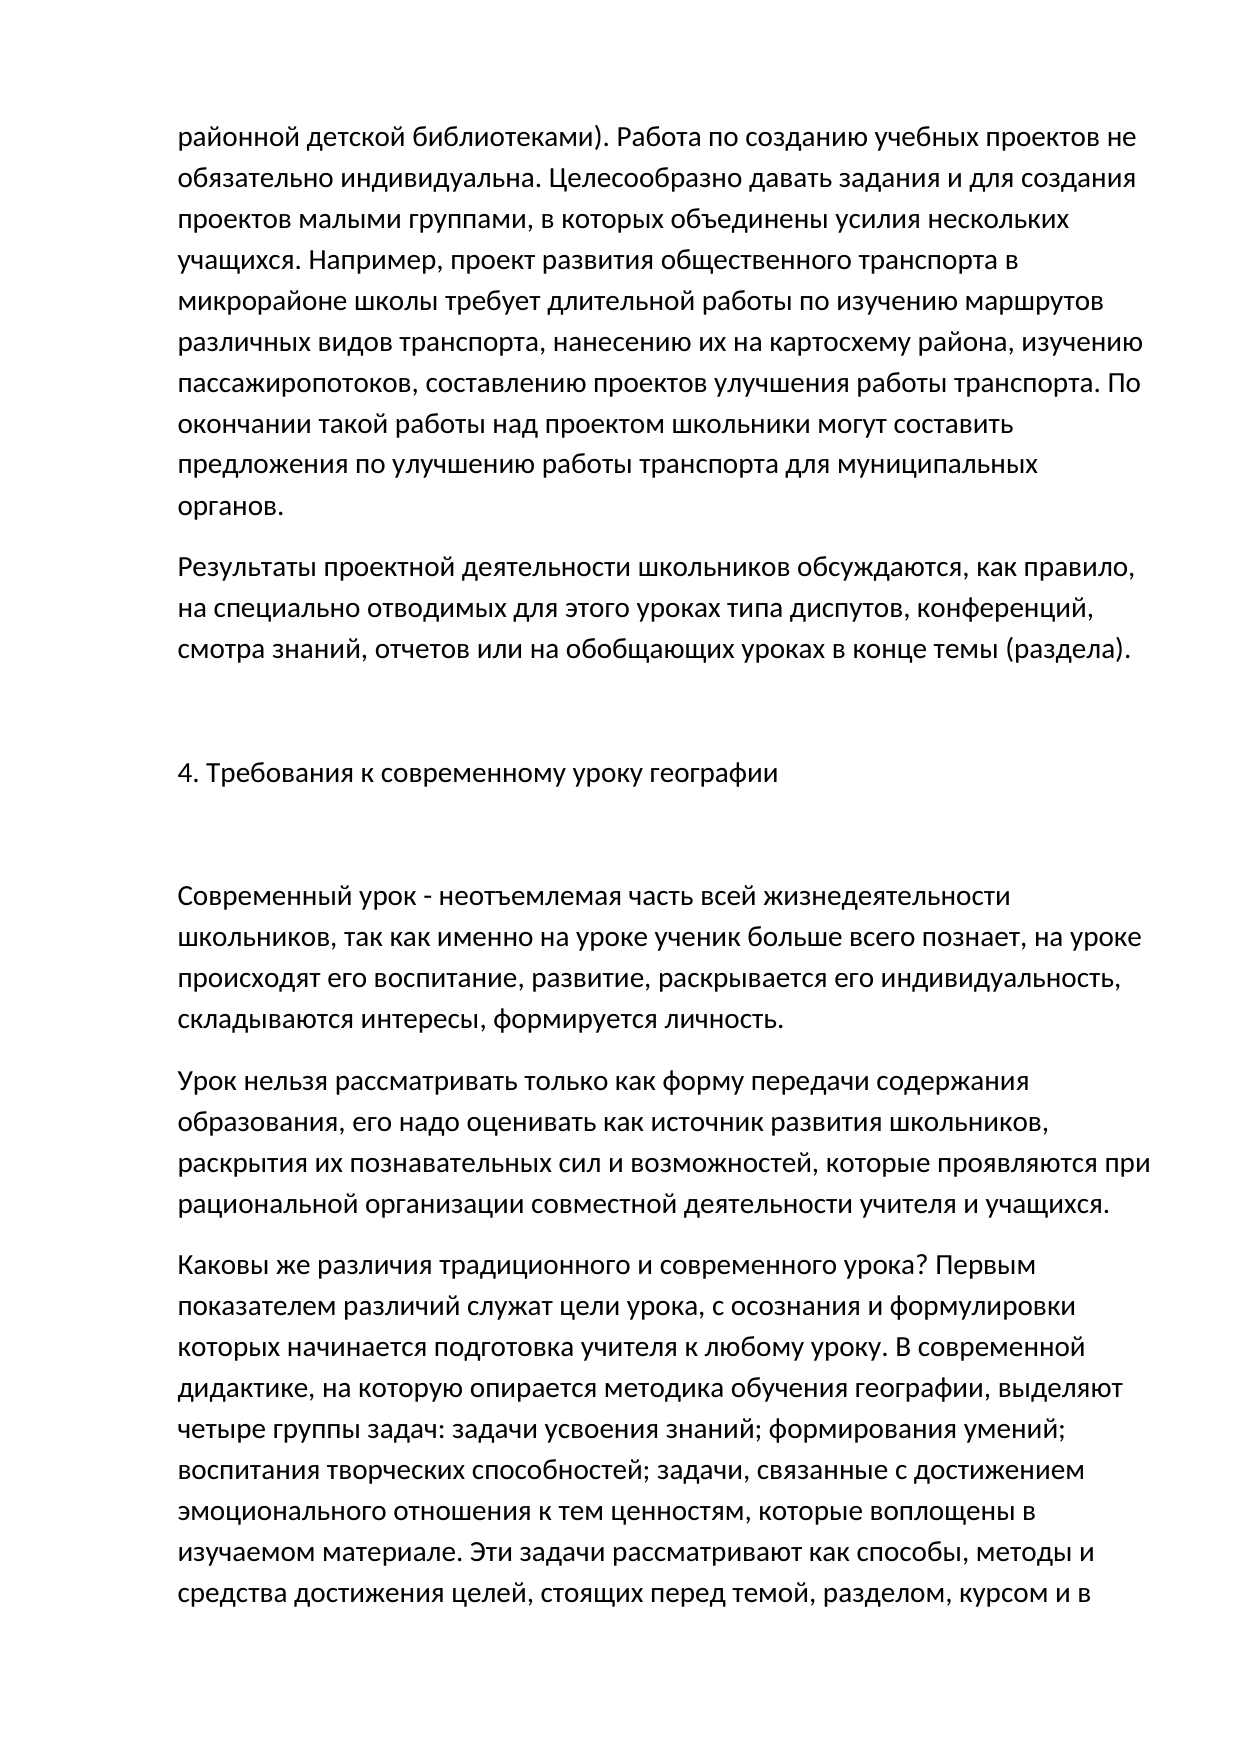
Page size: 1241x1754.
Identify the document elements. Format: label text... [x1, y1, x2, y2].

text Современный урок - неотъемлемая часть всей жизнедеятельности школьников, так как именно на уроке ученик больше всего познает, на уроке происходят его воспитание, развитие, раскрывается его индивидуальность, складываются интересы, формируется личность. [177, 877, 1152, 1036]
text Результаты проектной деятельности школьников обсуждаются, как правило, на специально отводимых для этого уроках типа диспутов, конференций, смотра знаний, отчетов или на обобщающих уроках в конце темы (раздела). [177, 548, 1152, 666]
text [177, 118, 1152, 522]
text 4. Требования к современному уроку географии [177, 754, 1152, 789]
text Урок нельзя рассматривать только как форму передачи содержания образования, его надо оценивать как источник развития школьников, раскрытия их познавательных сил и возможностей, которые проявляются при рациональной организации совместной деятельности учителя и учащихся. [177, 1062, 1152, 1220]
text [177, 1246, 1152, 1609]
